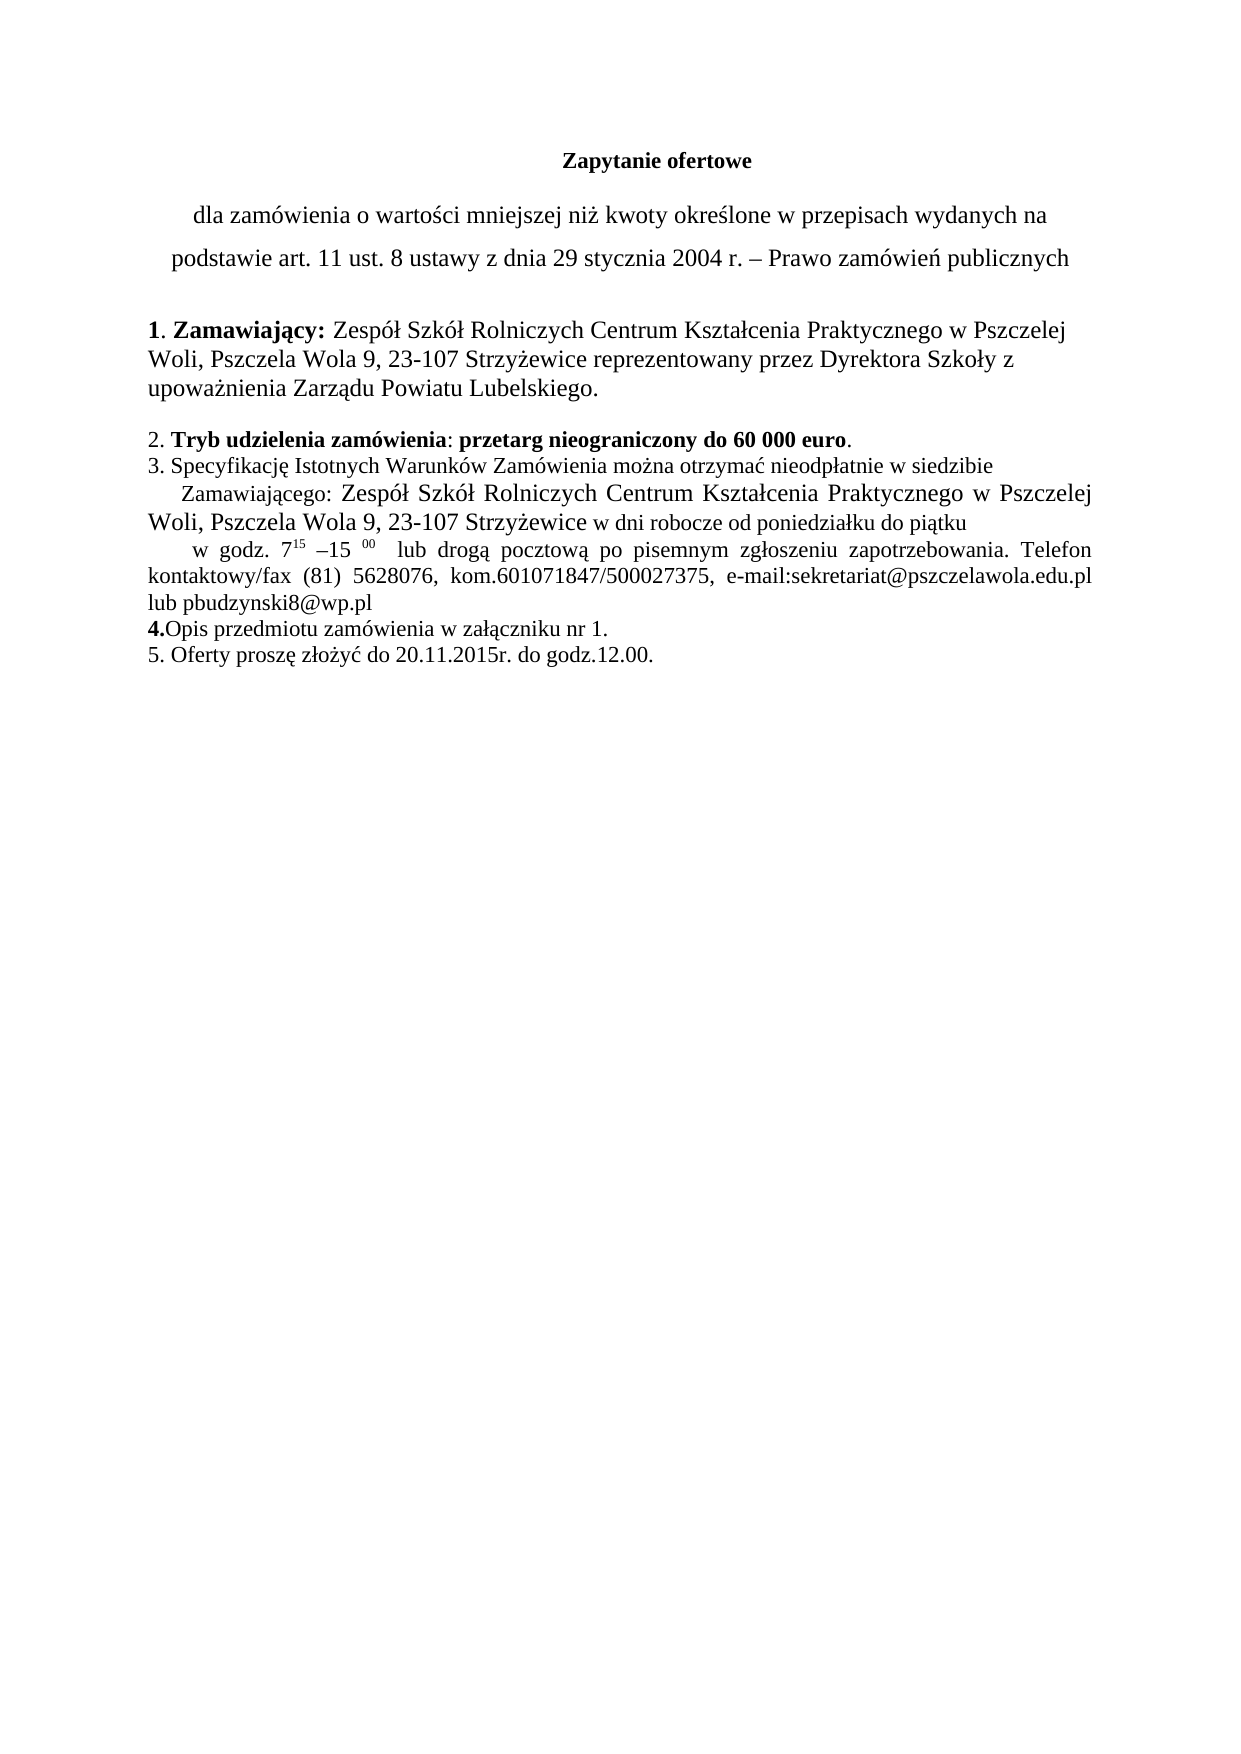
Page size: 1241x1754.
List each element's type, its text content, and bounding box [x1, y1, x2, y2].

text w godz. 715 –15 00 lub drogą pocztową po pisemnym zgłoszeniu zapotrzebowania. Telefon kontaktowy/fax (81) 5628076, kom.601071847/500027375, e-mail:sekretariat@pszczelawola.edu.pl lub pbudzynski8@wp.pl [148, 536, 1093, 615]
text Zapytanie ofertowe [148, 148, 1093, 174]
text 2. Tryb udzielenia zamówienia: przetarg nieograniczony do 60 000 euro. [148, 426, 1093, 452]
text dla zamówienia o wartości mniejszej niż kwoty określone w przepisach wydanych na podstawie art. 11 ust. 8 ustawy z dnia 29 stycznia 2004 r. – Prawo zamówień publicznych [148, 200, 1093, 272]
text Zamawiającego: Zespół Szkół Rolniczych Centrum Kształcenia Praktycznego w Pszczelej Woli, Pszczela Wola 9, 23-107 Strzyżewice w dni robocze od poniedziałku do piątku [148, 478, 1093, 536]
text 3. Specyfikację Istotnych Warunków Zamówienia można otrzymać nieodpłatnie w siedzibie [148, 452, 1093, 478]
text 4.Opis przedmiotu zamówienia w załączniku nr 1. [148, 615, 1093, 641]
text 5. Oferty proszę złożyć do 20.11.2015r. do godz.12.00. [148, 641, 1093, 668]
text 1. Zamawiający: Zespół Szkół Rolniczych Centrum Kształcenia Praktycznego w Pszczelej Woli, Pszczela Wola 9, 23-107 Strzyżewice reprezentowany przez Dyrektora Szkoły z upoważnienia Zarządu Powiatu Lubelskiego. [148, 315, 1093, 402]
